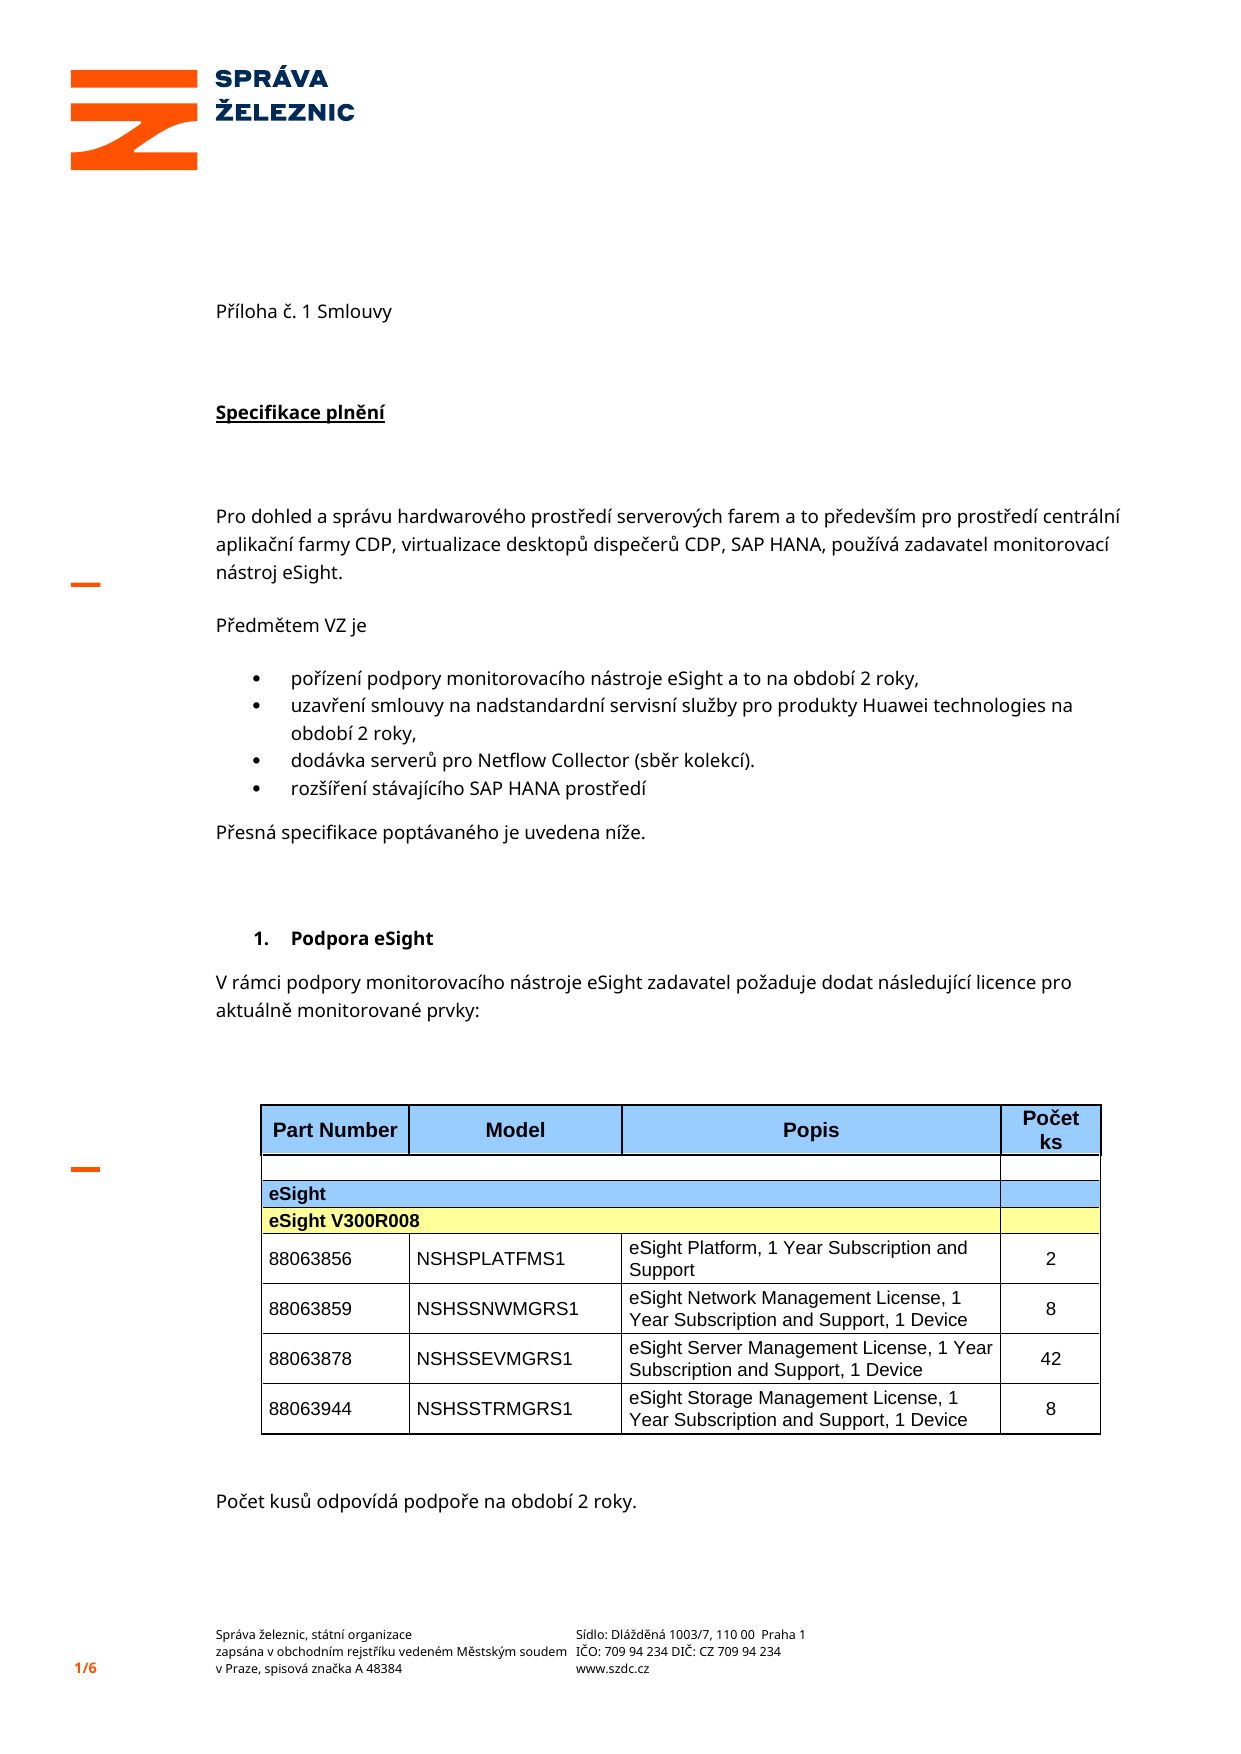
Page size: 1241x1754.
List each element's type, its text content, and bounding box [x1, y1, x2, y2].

table_header Model [410, 1106, 621, 1153]
table_cell 8 [1001, 1283, 1100, 1333]
table_cell eSight Server Management License, 1 Year Subscription and Support, 1 Device [622, 1334, 1000, 1383]
table_cell 42 [1001, 1333, 1100, 1383]
table_cell 88063878 [262, 1334, 409, 1383]
table_cell [1001, 1180, 1100, 1207]
table_cell 88063944 [262, 1384, 409, 1433]
table_cell [1001, 1207, 1100, 1233]
table_cell 88063856 [262, 1234, 409, 1283]
table_header Popis [623, 1106, 1000, 1153]
list Podpora eSight [253, 925, 1122, 951]
text Přesná specifikace poptávaného je uvedena níže. [216, 819, 1122, 845]
table_cell NSHSSEVMGRS1 [410, 1334, 621, 1383]
table_cell eSight Platform, 1 Year Subscription and Support [622, 1234, 1000, 1283]
text V rámci podpory monitorovacího nástroje eSight zadavatel požaduje dodat následující licence pro aktuálně monitorované prvky: [216, 969, 1122, 1023]
table_cell 8 [1001, 1383, 1100, 1433]
table_cell eSight Network Management License, 1 Year Subscription and Support, 1 Device [622, 1284, 1000, 1333]
text Pro dohled a správu hardwarového prostředí serverových farem a to především pro prostředí centrální aplikační farmy CDP, virtualizace desktopů dispečerů CDP, SAP HANA, používá zadavatel monitorovací nástroj eSight. [216, 503, 1122, 584]
table_header Part Number [262, 1106, 408, 1153]
text Předmětem VZ je [216, 612, 1122, 637]
table_cell NSHSSNWMGRS1 [410, 1284, 621, 1333]
list rozšíření stávajícího SAP HANA prostředí [253, 775, 1122, 801]
table_cell [1001, 1154, 1100, 1180]
table_header Počet ks [1002, 1106, 1100, 1153]
table_cell NSHSSTRMGRS1 [410, 1384, 621, 1433]
text Počet kusů odpovídá podpoře na období 2 roky. [216, 1488, 1122, 1514]
table_cell 88063859 [262, 1284, 409, 1333]
table_cell NSHSPLATFMS1 [410, 1234, 621, 1283]
text Specifikace plnění [216, 399, 1122, 425]
table_cell eSight Storage Management License, 1 Year Subscription and Support, 1 Device [622, 1384, 1000, 1433]
table_cell eSight [262, 1181, 1000, 1207]
list dodávka serverů pro Netflow Collector (sběr kolekcí). [253, 747, 1122, 773]
text Příloha č. 1 Smlouvy [216, 298, 1122, 324]
table_cell [262, 1155, 1000, 1180]
table_cell eSight V300R008 [262, 1208, 1000, 1233]
list uzavření smlouvy na nadstandardní servisní služby pro produkty Huawei technologies na období 2 roky, [253, 692, 1122, 746]
list pořízení podpory monitorovacího nástroje eSight a to na období 2 roky, [253, 665, 1122, 691]
table_cell 2 [1001, 1233, 1100, 1283]
